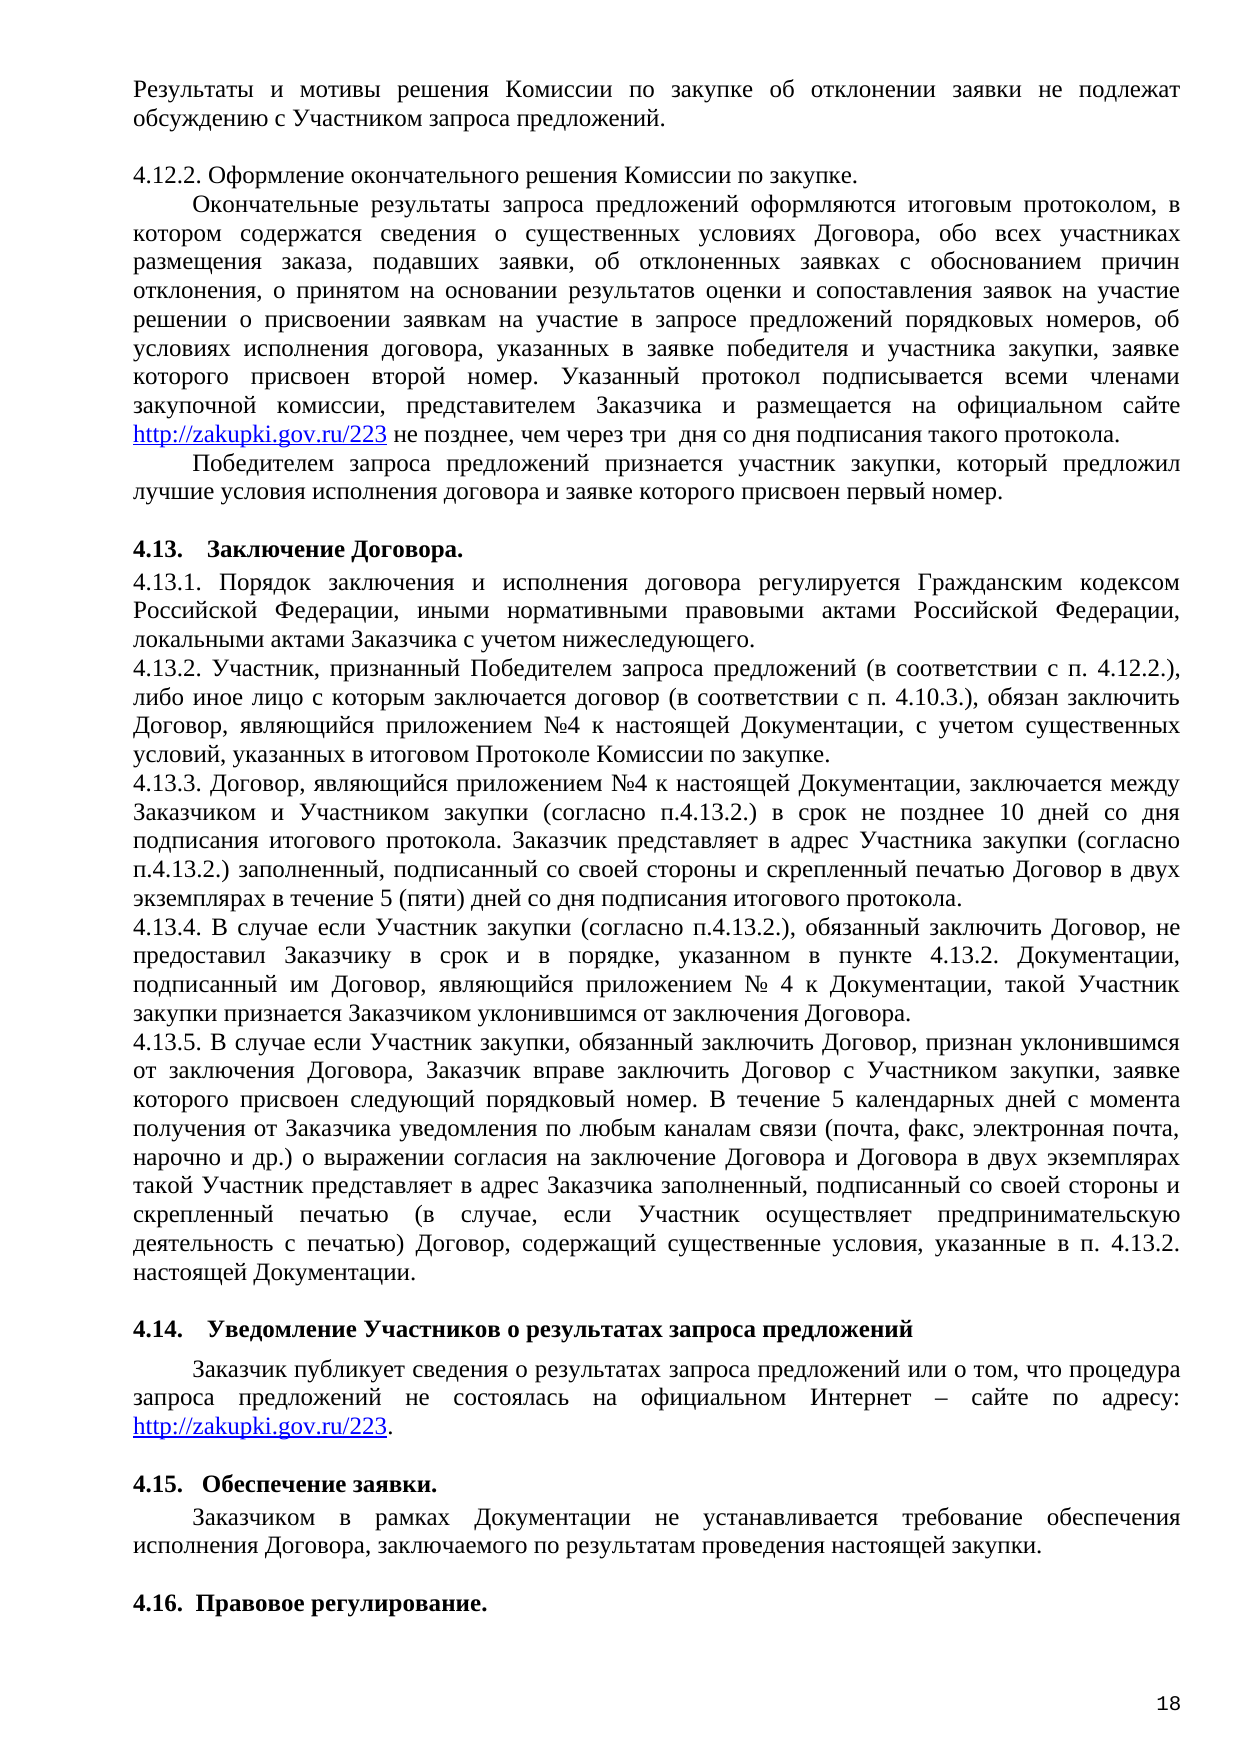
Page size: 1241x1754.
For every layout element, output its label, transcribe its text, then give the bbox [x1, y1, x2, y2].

subtitle 4.16. Правовое регулирование. [133, 1588, 1181, 1617]
text 4.13.3. Договор, являющийся приложением №4 к настоящей Документации, заключается между Заказчиком и Участником закупки (согласно п.4.13.2.) в срок не позднее 10 дней со дня подписания итогового протокола. Заказчик представляет в адрес Участника закупки (согласно п.4.13.2.) заполненный, подписанный со своей стороны и скрепленный печатью Договор в двух экземплярах в течение 5 (пяти) дней со дня подписания итогового протокола. [133, 768, 1181, 912]
text 4.13.2. Участник, признанный Победителем запроса предложений (в соответствии с п. 4.12.2.), либо иное лицо с которым заключается договор (в соответствии с п. 4.10.3.), обязан заключить Договор, являющийся приложением №4 к настоящей Документации, с учетом существенных условий, указанных в итоговом Протоколе Комиссии по закупке. [133, 653, 1181, 768]
text 4.12.2. Оформление окончательного решения Комиссии по закупке. [133, 160, 1181, 189]
subtitle 4.15. Обеспечение заявки. [133, 1469, 1181, 1497]
text 4.13.5. В случае если Участник закупки, обязанный заключить Договор, признан уклонившимся от заключения Договора, Заказчик вправе заключить Договор с Участником закупки, заявке которого присвоен следующий порядковый номер. В течение 5 календарных дней с момента получения от Заказчика уведомления по любым каналам связи (почта, факс, электронная почта, нарочно и др.) о выражении согласия на заключение Договора и Договора в двух экземплярах такой Участник представляет в адрес Заказчика заполненный, подписанный со своей стороны и скрепленный печатью (в случае, если Участник осуществляет предпринимательскую деятельность с печатью) Договор, содержащий существенные условия, указанные в п. 4.13.2. настоящей Документации. [133, 1027, 1181, 1286]
text 4.13.4. В случае если Участник закупки (согласно п.4.13.2.), обязанный заключить Договор, не предоставил Заказчику в срок и в порядке, указанном в пункте 4.13.2. Документации, подписанный им Договор, являющийся приложением № 4 к Документации, такой Участник закупки признается Заказчиком уклонившимся от заключения Договора. [133, 912, 1181, 1027]
text 4.13.1. Порядок заключения и исполнения договора регулируется Гражданским кодексом Российской Федерации, иными нормативными правовыми актами Российской Федерации, локальными актами Заказчика с учетом нижеследующего. [133, 567, 1181, 653]
text Результаты и мотивы решения Комиссии по закупке об отклонении заявки не подлежат обсуждению с Участником запроса предложений. [133, 74, 1181, 131]
text Победителем запроса предложений признается участник закупки, который предложил лучшие условия исполнения договора и заявке которого присвоен первый номер. [133, 448, 1181, 505]
subtitle 4.14. Уведомление Участников о результатах запроса предложений [133, 1314, 1181, 1343]
text Заказчик публикует сведения о результатах запроса предложений или о том, что процедура запроса предложений не состоялась на официальном Интернет – сайте по адресу: http://zakupki.gov.ru/223. [133, 1354, 1181, 1440]
subtitle Заказчиком в рамках Документации не устанавливается требование обеспечения исполнения Договора, заключаемого по результатам проведения настоящей закупки. [133, 1502, 1181, 1559]
subtitle 4.13. Заключение Договора. [133, 534, 1181, 563]
text Окончательные результаты запроса предложений оформляются итоговым протоколом, в котором содержатся сведения о существенных условиях Договора, обо всех участниках размещения заказа, подавших заявки, об отклоненных заявках с обоснованием причин отклонения, о принятом на основании результатов оценки и сопоставления заявок на участие решении о присвоении заявкам на участие в запросе предложений порядковых номеров, об условиях исполнения договора, указанных в заявке победителя и участника закупки, заявке которого присвоен второй номер. Указанный протокол подписывается всеми членами закупочной комиссии, представителем Заказчика и размещается на официальном сайте http://zakupki.gov.ru/223 не позднее, чем через три дня со дня подписания такого протокола. [133, 189, 1181, 448]
